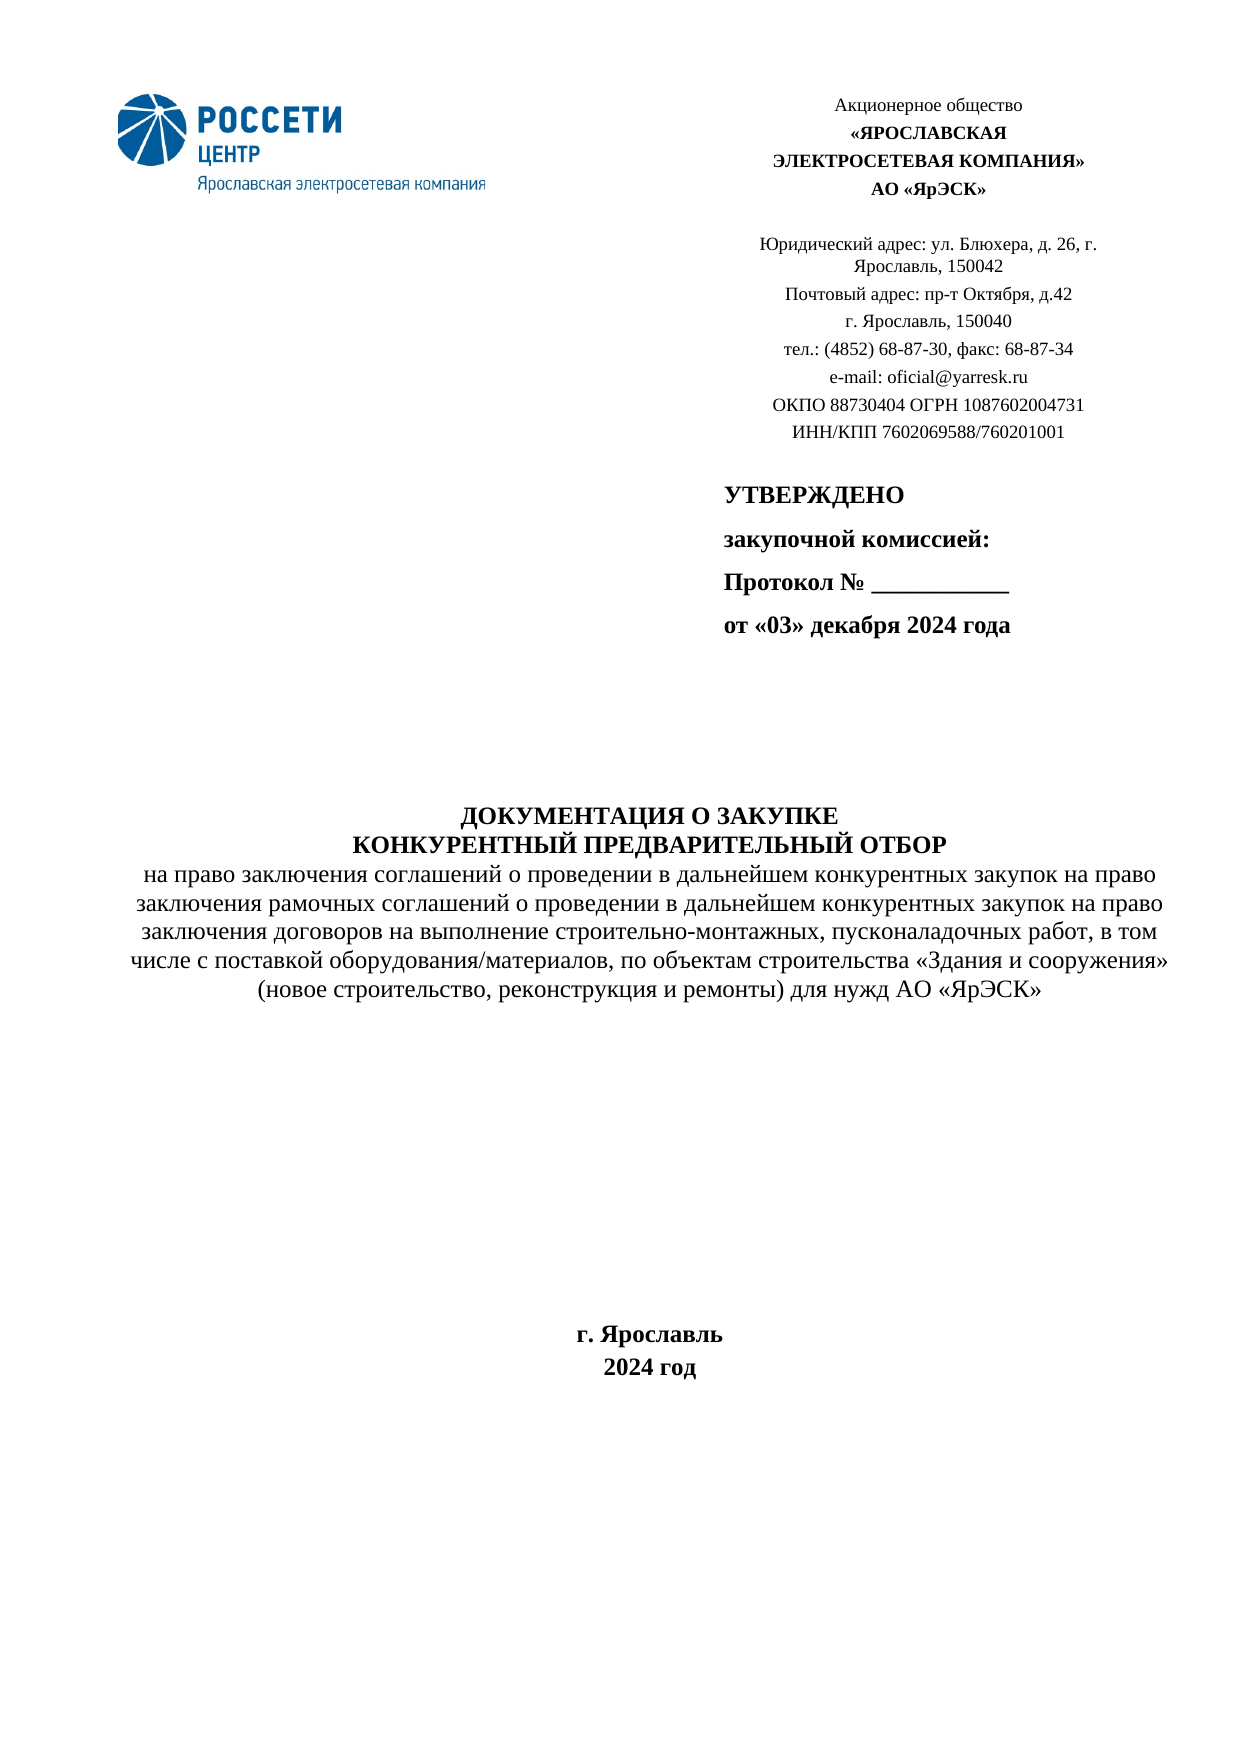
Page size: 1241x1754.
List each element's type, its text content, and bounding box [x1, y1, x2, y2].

text УТВЕРЖДЕНО [723, 481, 1181, 509]
text ДОКУМЕНТАЦИЯ О ЗАКУПКЕ [118, 801, 1181, 830]
table_header [118, 94, 723, 481]
table_header Акционерное общество «ЯРОСЛАВСКАЯ ЭЛЕКТРОСЕТЕВАЯ КОМПАНИЯ» АО «ЯрЭСК» Юридический адрес: ул. Блюхера, д. 26, г. Ярославль, 150042 Почтовый адрес: пр-т Октября, д.42 г. Ярославль, 150040 тел.: (4852) 68-87-30, факс: 68-87-34 e-mail: oficial@yarresk.ru ОКПО 88730404 ОГРН 1087602004731 ИНН/КПП 7602069588/760201001 [724, 94, 1133, 481]
text от «03» декабря 2024 года [723, 610, 1181, 639]
text закупочной комиссией: [723, 524, 1181, 552]
picture [118, 93, 486, 194]
text г. Ярославль 2024 год [118, 1319, 1181, 1381]
text на право заключения соглашений о проведении в дальнейшем конкурентных закупок на право заключения рамочных соглашений о проведении в дальнейшем конкурентных закупок на право заключения договоров на выполнение строительно-монтажных, пусконаладочных работ, в том числе с поставкой оборудования/материалов, по объектам строительства «Здания и сооружения» (новое строительство, реконструкция и ремонты) для нужд АО «ЯрЭСК» [118, 859, 1181, 1003]
text КОНКУРЕНТНЫЙ ПРЕДВАРИТЕЛЬНЫЙ ОТБОР [118, 830, 1181, 859]
text Протокол № ___________ [723, 567, 1181, 596]
